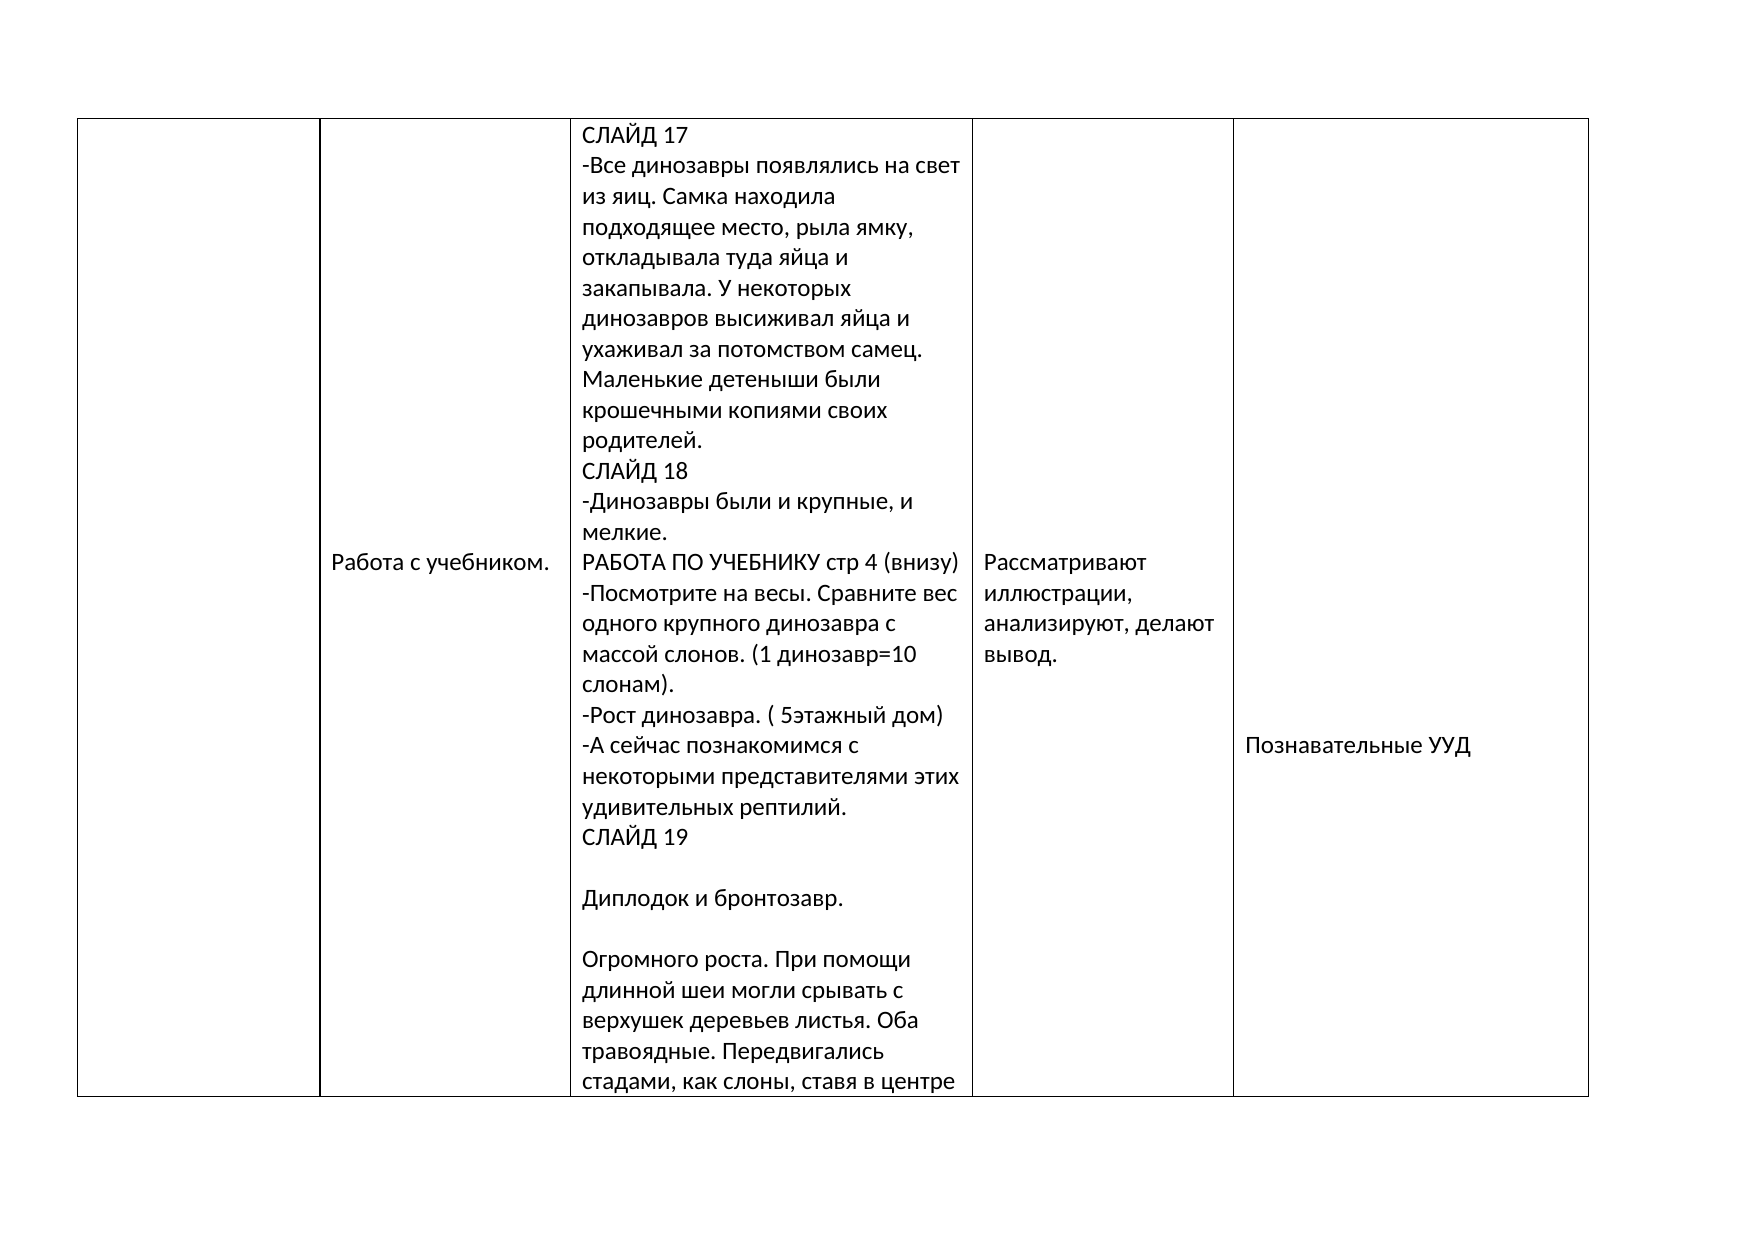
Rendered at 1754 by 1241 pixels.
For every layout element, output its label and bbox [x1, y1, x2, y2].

table_cell [321, 119, 570, 1096]
table_cell [78, 119, 319, 1096]
table_cell [973, 119, 1233, 1096]
table_cell [1234, 119, 1588, 1096]
table_cell [571, 119, 972, 1096]
